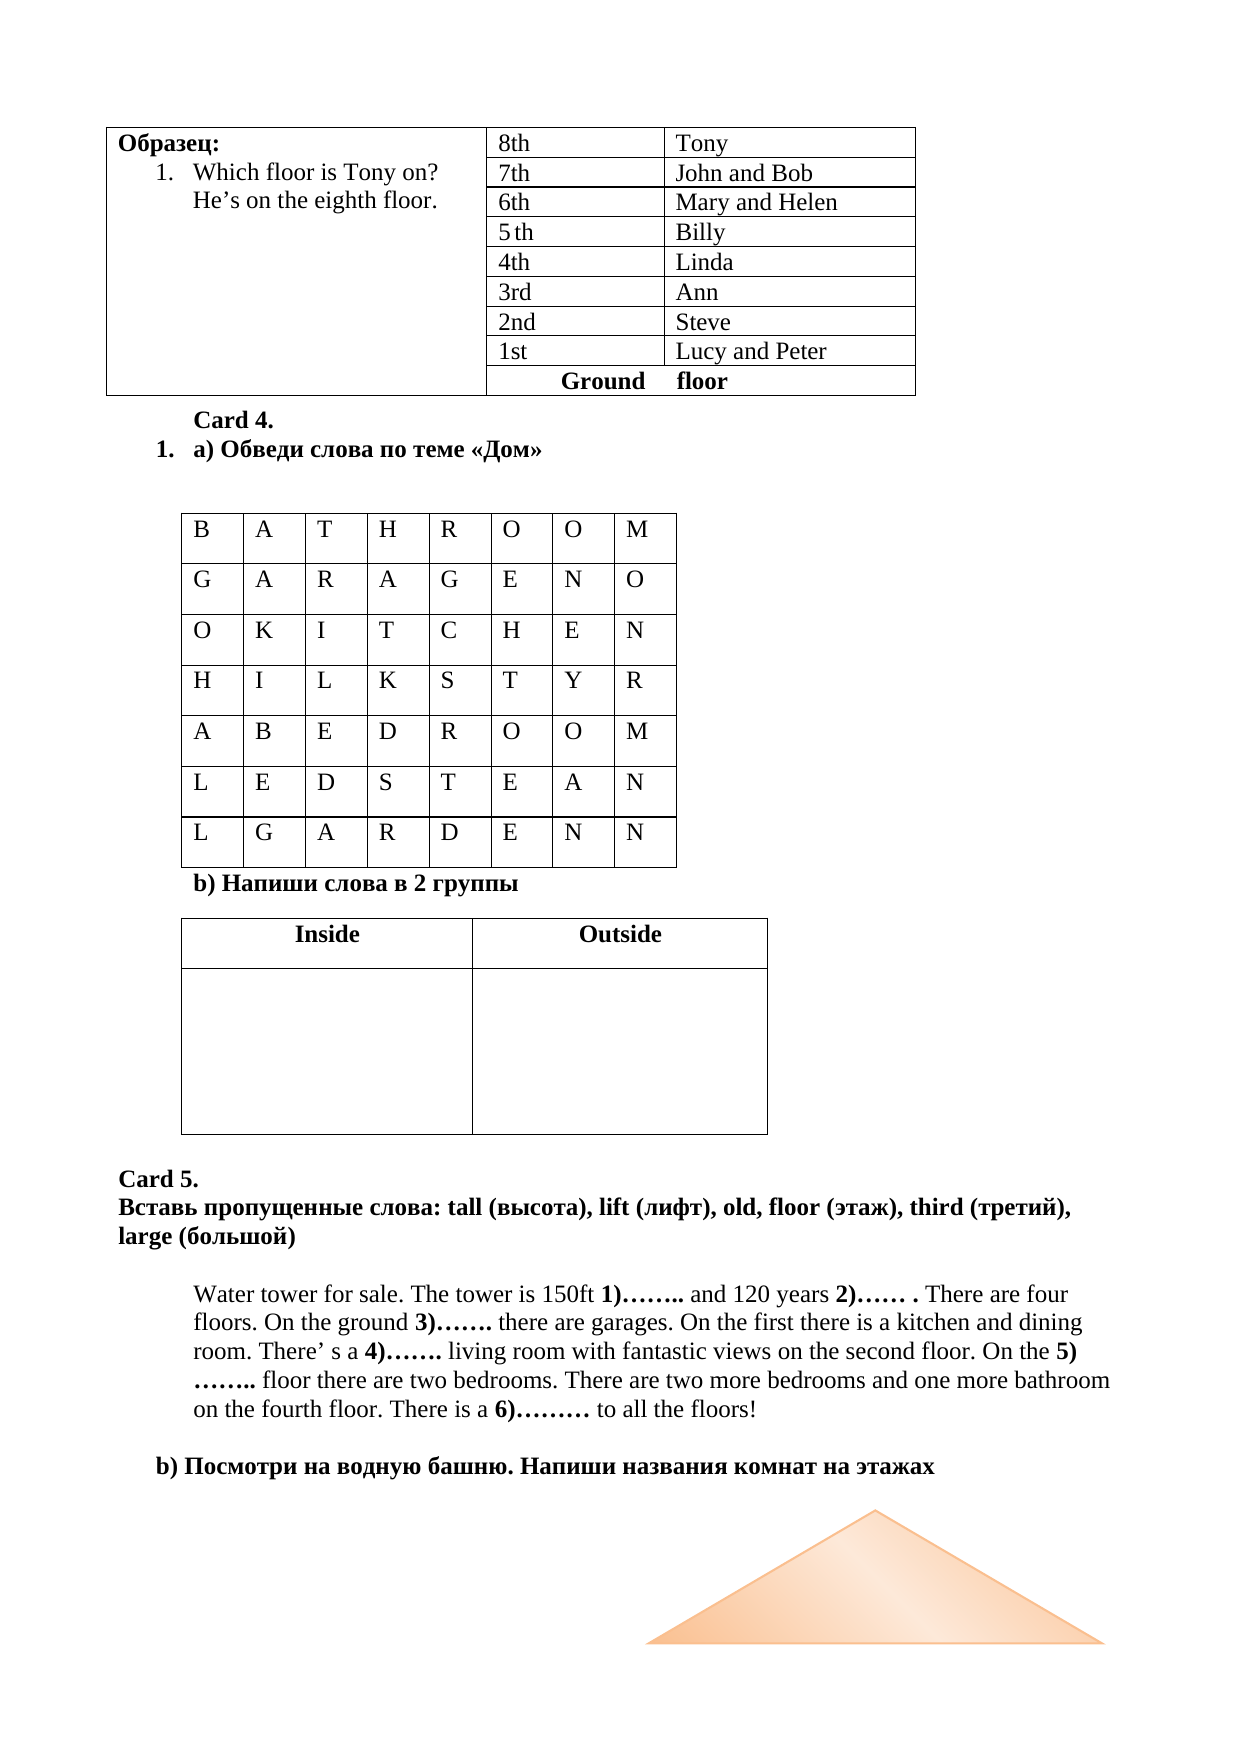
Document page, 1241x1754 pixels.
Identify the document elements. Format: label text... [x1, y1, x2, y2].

table_cell N [553, 564, 614, 614]
table_header Tony [665, 128, 915, 157]
table_cell A [553, 767, 614, 816]
table_header R [430, 514, 491, 563]
table_cell D [306, 767, 367, 816]
table_cell R [430, 716, 491, 766]
list a) Обведи слова по теме «Дом» [156, 434, 1122, 463]
table_cell 1st [487, 336, 664, 365]
table_cell R [615, 666, 676, 715]
table_header 8th [487, 128, 664, 157]
table_header M [615, 514, 676, 563]
table_cell T [492, 666, 552, 715]
table_cell N [615, 615, 676, 664]
table_cell Y [553, 666, 614, 715]
table_header Inside [182, 919, 472, 968]
table_header H [368, 514, 429, 563]
table_cell O [182, 615, 243, 664]
table_cell B [244, 716, 305, 766]
table_cell 2nd [487, 307, 664, 335]
table_cell Ann [665, 277, 915, 306]
table_cell Lucy and Peter [665, 336, 915, 365]
table_cell L [182, 767, 243, 816]
table_cell 6th [487, 188, 664, 216]
table_cell A [182, 716, 243, 766]
table_cell G [430, 564, 491, 614]
table_cell 3rd [487, 277, 664, 306]
table_cell C [430, 615, 491, 664]
table_cell Ground floor [487, 366, 915, 395]
table_cell Linda [665, 247, 915, 276]
table_header A [244, 514, 305, 563]
table_cell D [368, 716, 429, 766]
table_cell O [492, 716, 552, 766]
table_cell R [368, 818, 429, 867]
table_header B [182, 514, 243, 563]
table_cell H [182, 666, 243, 715]
table_cell Billy [665, 217, 915, 246]
table_cell N [553, 818, 614, 867]
table_cell R [306, 564, 367, 614]
table_cell E [492, 767, 552, 816]
table_cell O [553, 716, 614, 766]
table_cell E [492, 818, 552, 867]
table_cell A [244, 564, 305, 614]
list Card 4. [193, 406, 1122, 434]
table_cell K [244, 615, 305, 664]
table_cell M [615, 716, 676, 766]
list b) Напиши слова в 2 группы [193, 868, 1122, 897]
table_cell D [430, 818, 491, 867]
table_cell 7th [487, 158, 664, 186]
table_cell E [244, 767, 305, 816]
table_cell O [615, 564, 676, 614]
table_cell [473, 969, 767, 1134]
text Вставь пропущенные слова: tall (высота), lift (лифт), old, floor (этаж), third (третий), large (большой) [118, 1192, 1122, 1250]
table_cell Mary and Helen [665, 188, 915, 216]
list Water tower for sale. The tower is 150ft 1)…….. and 120 years 2)…… . There are four floors. On the ground 3)……. there are garages. On the first there is a kitchen and dining room. There’ s a 4)……. living room with fantastic views on the second floor. On the 5)…….. floor there are two bedrooms. There are two more bedrooms and one more bathroom on the fourth floor. There is a 6)……… to all the floors! [193, 1279, 1122, 1422]
table_cell E [553, 615, 614, 664]
table_cell A [306, 818, 367, 867]
table_cell L [306, 666, 367, 715]
table_header O [553, 514, 614, 563]
table_header O [492, 514, 552, 563]
table_cell S [430, 666, 491, 715]
table_cell H [492, 615, 552, 664]
table_cell G [244, 818, 305, 867]
table_cell 5 th [487, 217, 664, 246]
table_header Образец: Which floor is Tony on? He’s on the eighth floor. [107, 128, 486, 395]
text b) Посмотри на водную башню. Напиши названия комнат на этажах [156, 1451, 1122, 1480]
table_cell John and Bob [665, 158, 915, 186]
table_cell T [430, 767, 491, 816]
table_header T [306, 514, 367, 563]
table_cell N [615, 767, 676, 816]
table_header Outside [473, 919, 767, 968]
table_cell K [368, 666, 429, 715]
table_cell E [306, 716, 367, 766]
table_cell I [306, 615, 367, 664]
table_cell G [182, 564, 243, 614]
table_cell 4th [487, 247, 664, 276]
table_cell A [368, 564, 429, 614]
table_cell [182, 969, 472, 1134]
table_cell Steve [665, 307, 915, 335]
table_cell E [492, 564, 552, 614]
table_cell N [615, 818, 676, 867]
table_cell I [244, 666, 305, 715]
text Card 5. [118, 1164, 1122, 1192]
table_cell T [368, 615, 429, 664]
table_cell L [182, 818, 243, 867]
table_cell S [368, 767, 429, 816]
